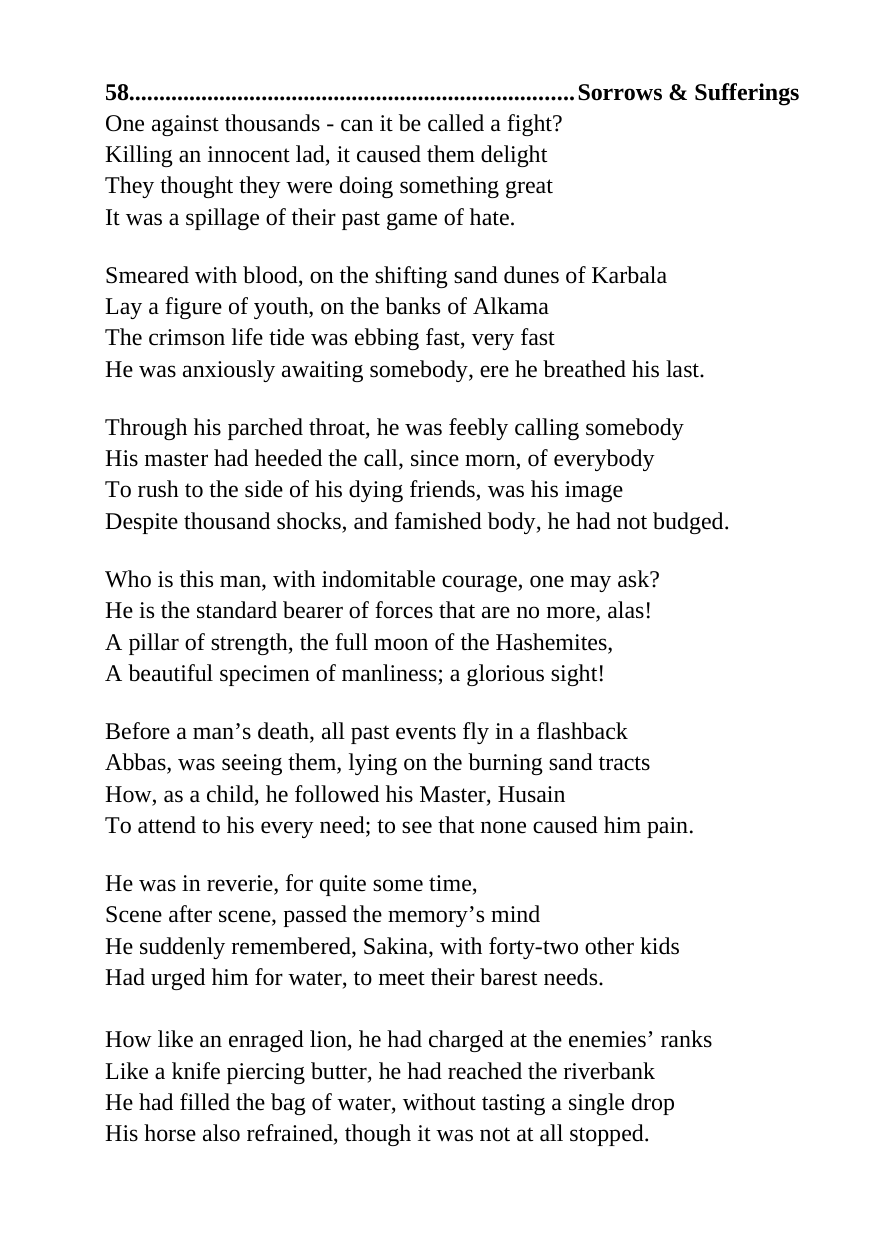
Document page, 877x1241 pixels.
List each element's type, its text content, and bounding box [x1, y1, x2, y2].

text Killing an innocent lad, it caused them delight [105, 137, 802, 169]
text He suddenly remembered, Sakina, with forty-two other kids [105, 929, 802, 960]
text He was anxiously awaiting somebody, ere he breathed his last. [105, 352, 802, 383]
text His master had heeded the call, since morn, of everybody [105, 442, 802, 473]
text He was in reverie, for quite some time, [105, 867, 802, 898]
text The crimson life tide was ebbing fast, very fast [105, 321, 802, 352]
text A pillar of strength, the full moon of the Hashemites, [105, 625, 802, 656]
text He had filled the bag of water, without tasting a single drop [105, 1085, 802, 1117]
text Smeared with blood, on the shifting sand dunes of Karbala [105, 258, 802, 289]
text To rush to the side of his dying friends, was his image [105, 473, 802, 504]
text Who is this man, with indomitable courage, one may ask? [105, 562, 802, 594]
text How like an enraged lion, he had charged at the enemies’ ranks [105, 1023, 802, 1054]
text His horse also refrained, though it was not at all stopped. [105, 1117, 802, 1148]
text Before a man’s death, all past events fly in a flashback [105, 714, 802, 746]
text Through his parched throat, he was feebly calling somebody [105, 410, 802, 442]
text How, as a child, he followed his Master, Husain [105, 777, 802, 808]
text Lay a figure of youth, on the banks of Alkama [105, 289, 802, 321]
text It was a spillage of their past game of hate. [105, 200, 802, 231]
text Had urged him for water, to meet their barest needs. [105, 960, 802, 992]
text Like a knife piercing butter, he had reached the riverbank [105, 1054, 802, 1085]
text Despite thousand shocks, and famished body, he had not budged. [105, 504, 802, 535]
text Scene after scene, passed the memory’s mind [105, 898, 802, 929]
text One against thousands - can it be called a fight? [105, 106, 802, 137]
text A beautiful specimen of manliness; a glorious sight! [105, 656, 802, 687]
text To attend to his every need; to see that none caused him pain. [105, 808, 802, 839]
text Abbas, was seeing them, lying on the burning sand tracts [105, 746, 802, 777]
text They thought they were doing something great [105, 169, 802, 200]
text He is the standard bearer of forces that are no more, alas! [105, 594, 802, 625]
